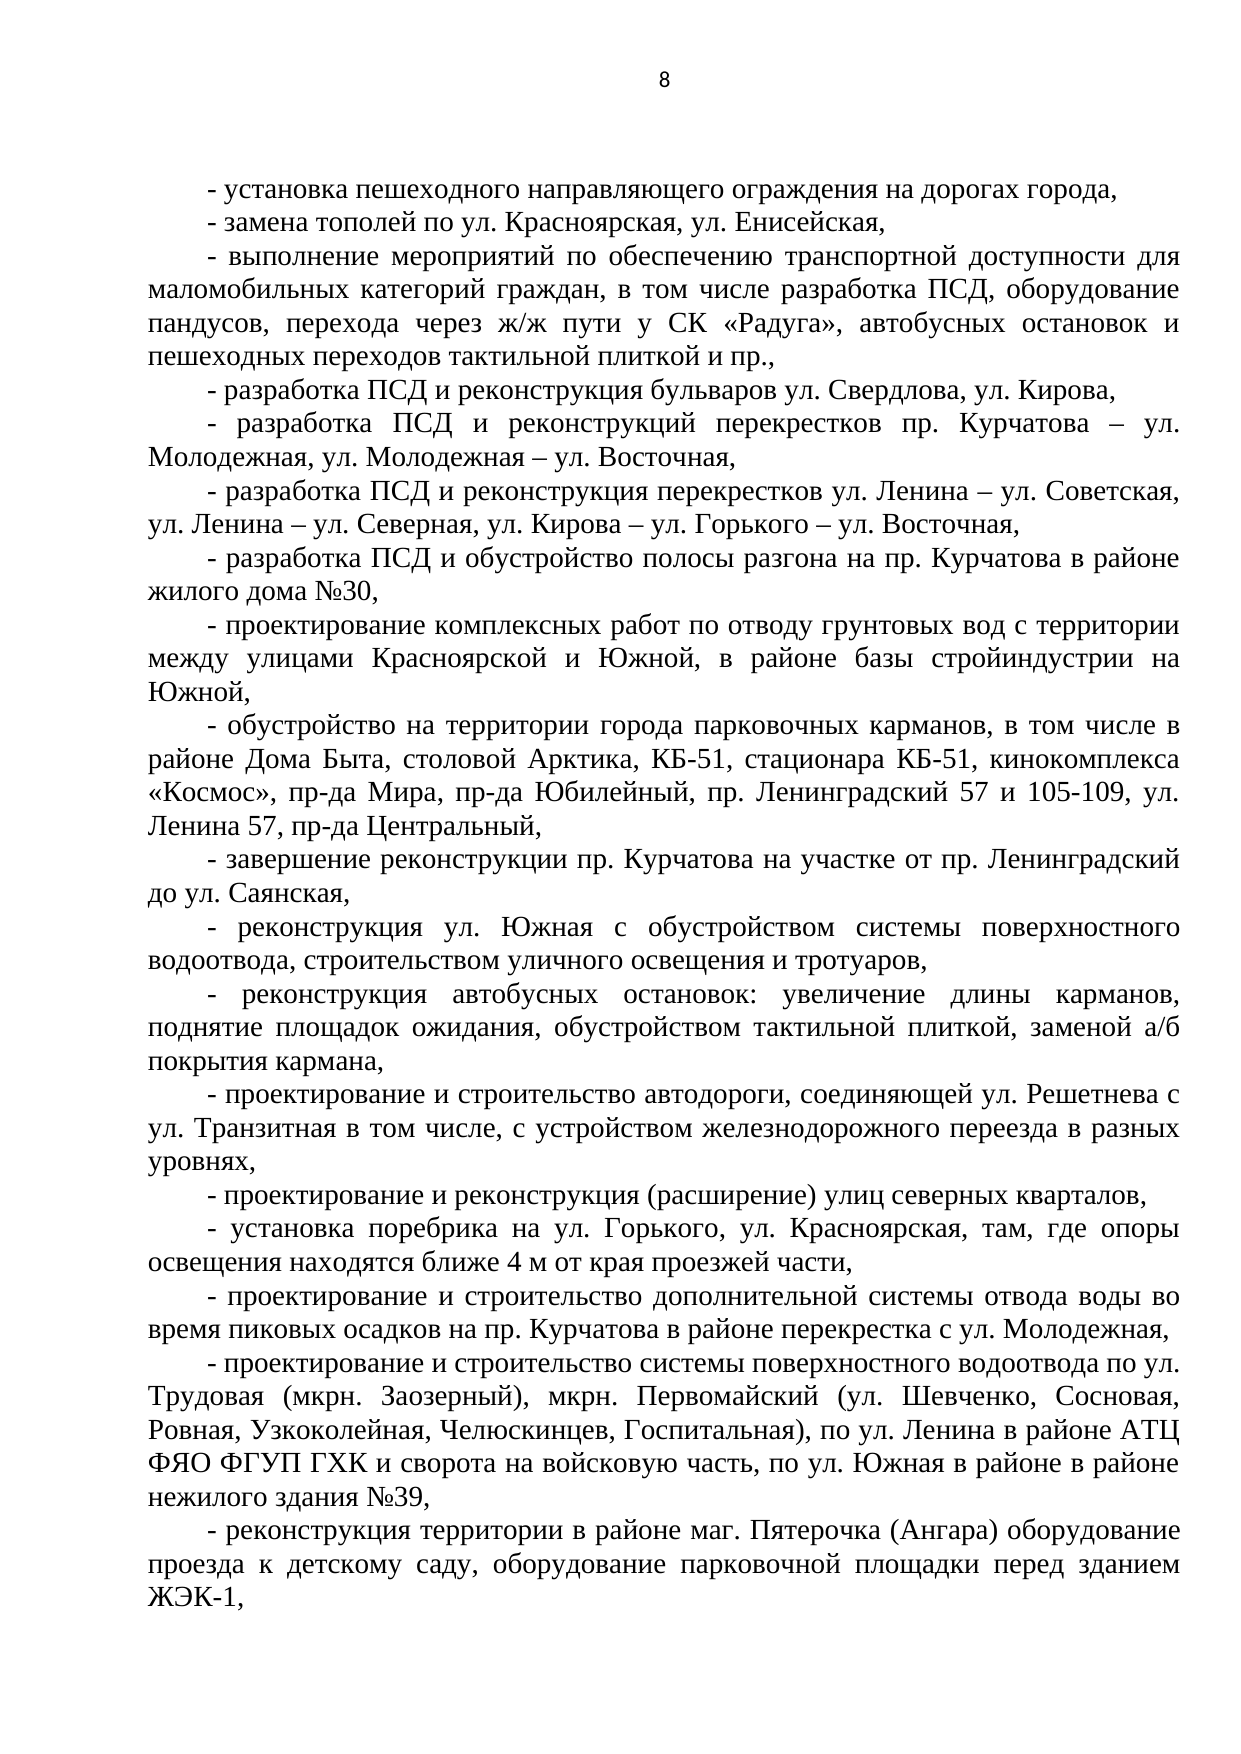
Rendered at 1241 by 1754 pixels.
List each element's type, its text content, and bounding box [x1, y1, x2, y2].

text - обустройство на территории города парковочных карманов, в том числе в районе Дома Быта, столовой Арктика, КБ-51, стационара КБ-51, кинокомплекса «Космос», пр-да Мира, пр-да Юбилейный, пр. Ленинградский 57 и 105-109, ул. Ленина 57, пр-да Центральный, [148, 707, 1181, 842]
text - разработка ПСД и реконструкция перекрестков ул. Ленина – ул. Советская, ул. Ленина – ул. Северная, ул. Кирова – ул. Горького – ул. Восточная, [148, 473, 1181, 540]
text - проектирование и строительство автодороги, соединяющей ул. Решетнева с ул. Транзитная в том числе, с устройством железнодорожного переезда в разных уровнях, [148, 1076, 1181, 1177]
text - установка поребрика на ул. Горького, ул. Красноярская, там, где опоры освещения находятся ближе 4 м от края проезжей части, [148, 1211, 1181, 1278]
text - реконструкция ул. Южная с обустройством системы поверхностного водоотвода, строительством уличного освещения и тротуаров, [148, 909, 1181, 976]
text - установка пешеходного направляющего ограждения на дорогах города, [148, 171, 1181, 204]
text - завершение реконструкции пр. Курчатова на участке от пр. Ленинградский до ул. Саянская, [148, 842, 1181, 909]
text - разработка ПСД и обустройство полосы разгона на пр. Курчатова в районе жилого дома №30, [148, 540, 1181, 607]
text - проектирование и строительство дополнительной системы отвода воды во время пиковых осадков на пр. Курчатова в районе перекрестка с ул. Молодежная, [148, 1278, 1181, 1345]
text - разработка ПСД и реконструкций перекрестков пр. Курчатова – ул. Молодежная, ул. Молодежная – ул. Восточная, [148, 406, 1181, 473]
text - реконструкция автобусных остановок: увеличение длины карманов, поднятие площадок ожидания, обустройством тактильной плиткой, заменой а/б покрытия кармана, [148, 976, 1181, 1076]
text - разработка ПСД и реконструкция бульваров ул. Свердлова, ул. Кирова, [148, 372, 1181, 406]
text - проектирование и строительство системы поверхностного водоотвода по ул. Трудовая (мкрн. Заозерный), мкрн. Первомайский (ул. Шевченко, Сосновая, Ровная, Узкоколейная, Челюскинцев, Госпитальная), по ул. Ленина в районе АТЦ ФЯО ФГУП ГХК и сворота на войсковую часть, по ул. Южная в районе в районе нежилого здания №39, [148, 1345, 1181, 1512]
text - реконструкция территории в районе маг. Пятерочка (Ангара) оборудование проезда к детскому саду, оборудование парковочной площадки перед зданием ЖЭК-1, [148, 1512, 1181, 1613]
text - замена тополей по ул. Красноярская, ул. Енисейская, [148, 204, 1181, 238]
text - выполнение мероприятий по обеспечению транспортной доступности для маломобильных категорий граждан, в том числе разработка ПСД, оборудование пандусов, перехода через ж/ж пути у СК «Радуга», автобусных остановок и пешеходных переходов тактильной плиткой и пр., [148, 238, 1181, 372]
text - проектирование комплексных работ по отводу грунтовых вод с территории между улицами Красноярской и Южной, в районе базы стройиндустрии на Южной, [148, 607, 1181, 707]
text - проектирование и реконструкция (расширение) улиц северных кварталов, [148, 1177, 1181, 1211]
